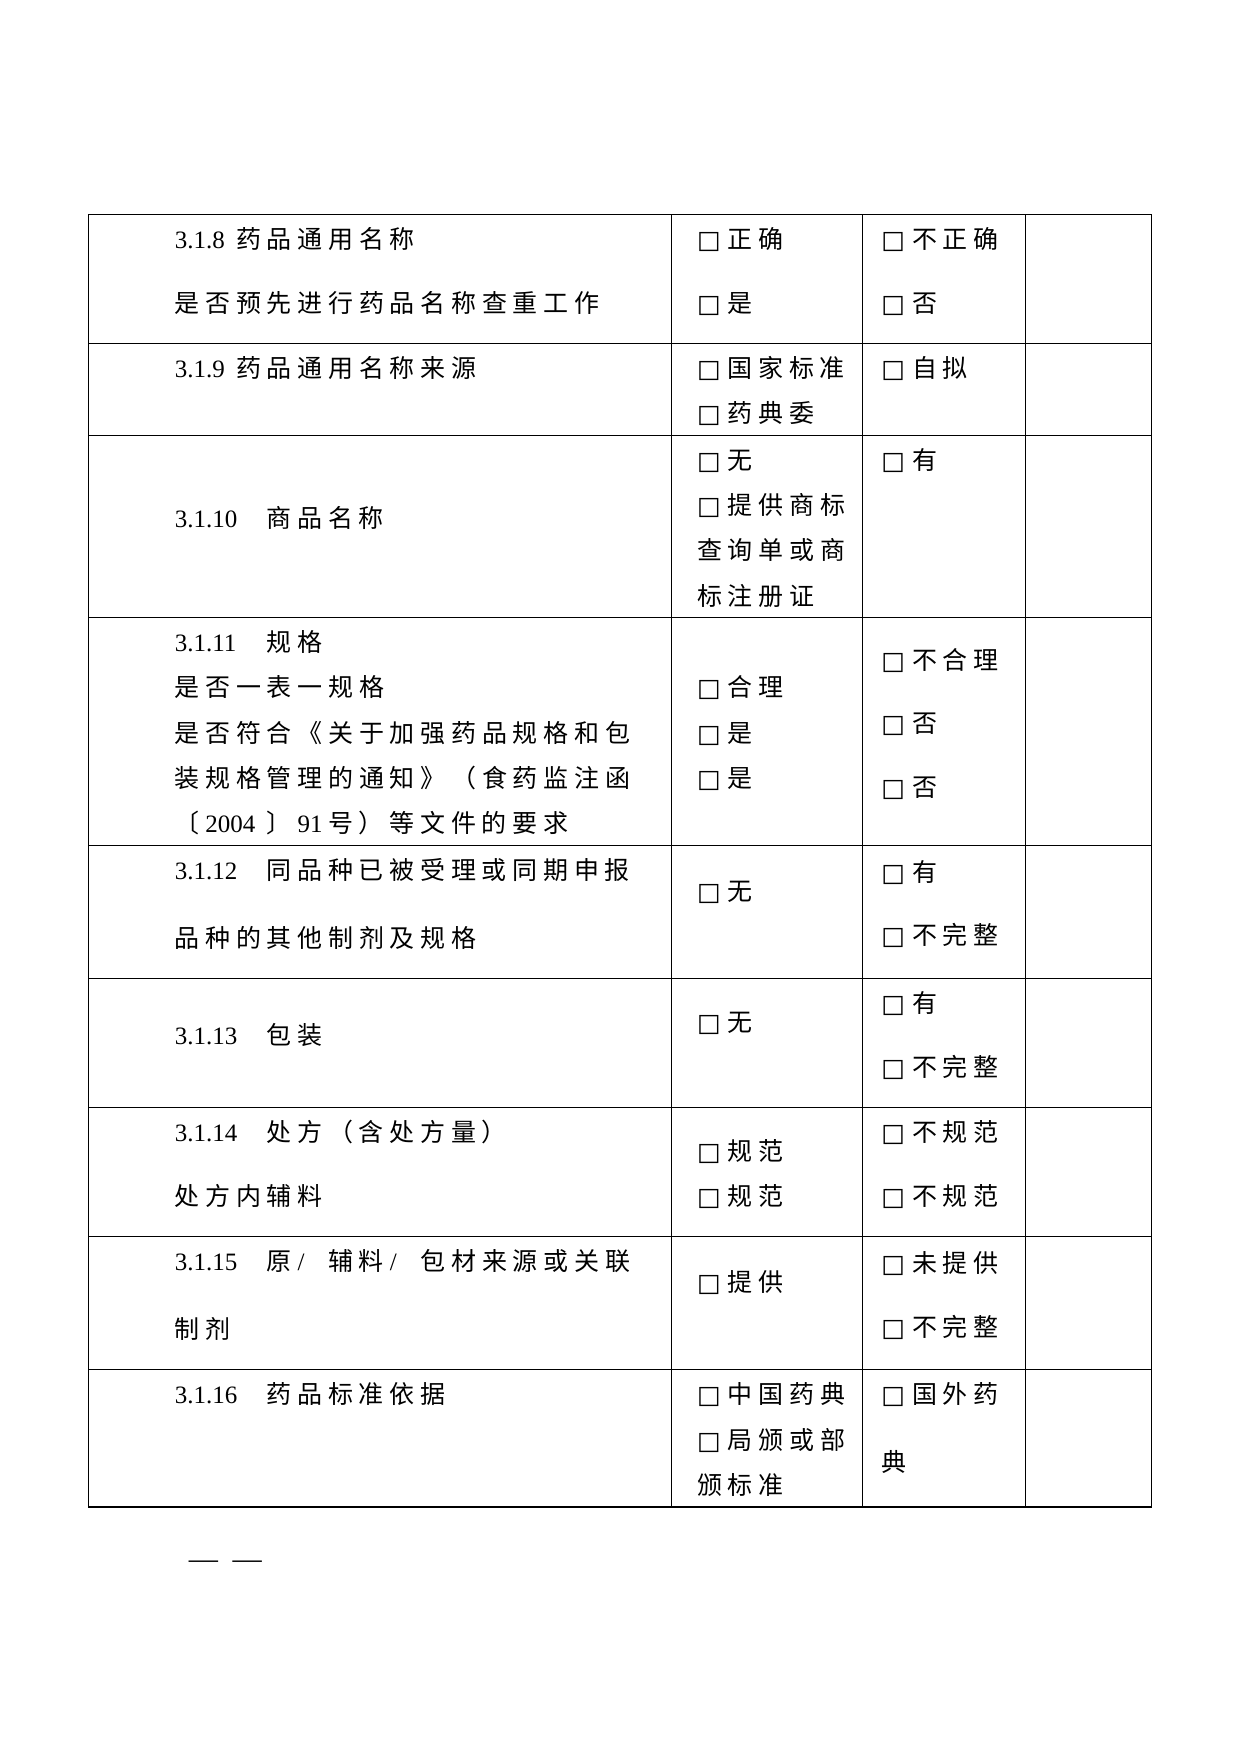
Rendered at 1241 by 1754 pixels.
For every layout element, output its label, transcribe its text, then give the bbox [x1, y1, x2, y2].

table_cell □无 [672, 846, 862, 978]
table_cell □无 □提供商标查询单或商标注册证 [672, 436, 862, 617]
table_cell □正确 □是 [672, 215, 862, 343]
table_cell □有 □不完整 [863, 846, 1025, 978]
table_cell 3.1.13包装 [89, 979, 671, 1107]
table_cell □无 [672, 979, 862, 1107]
table_cell □国家标准 □药典委 [672, 344, 862, 435]
table_cell [1026, 344, 1151, 435]
table_cell □自拟 [863, 344, 1025, 435]
table_cell [1026, 1108, 1151, 1236]
table_cell 3.1.14处方（含处方量） 处方内辅料 [89, 1108, 671, 1236]
table_cell [1026, 618, 1151, 844]
table_cell □国外药典 □其他 [863, 1370, 1025, 1506]
table_cell [1026, 979, 1151, 1107]
table_cell 3.1.11规格 是否一表一规格 是否符合《关于加强药品规格和包装规格管理的通知》（食药监注函〔2004〕91号）等文件的要求 [89, 618, 671, 844]
table_cell 3.1.12同品种已被受理或同期申报品种的其他制剂及规格 [89, 846, 671, 978]
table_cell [672, 1370, 862, 1506]
table_cell [1026, 215, 1151, 343]
table_cell □不正确 □否 [863, 215, 1025, 343]
table_cell 3.1.16药品标准依据 [89, 1370, 671, 1506]
table_cell 3.1.9药品通用名称来源 [89, 344, 671, 435]
table_cell □有 □不完整 [863, 979, 1025, 1107]
table_cell 3.1.15原/辅料/包材来源或关联制剂 [89, 1237, 671, 1369]
table_cell □未提供 □不完整 [863, 1237, 1025, 1369]
table_cell [1026, 1370, 1151, 1506]
table_cell [1026, 1237, 1151, 1369]
table_cell [1026, 436, 1151, 617]
table_cell [1026, 846, 1151, 978]
table_cell □合理 □是 □是 [672, 618, 862, 844]
table_cell □提供 [672, 1237, 862, 1369]
table_cell 3.1.8药品通用名称 是否预先进行药品名称查重工作 [89, 215, 671, 343]
table_cell □有 [863, 436, 1025, 617]
table_cell □规范 □规范 [672, 1108, 862, 1236]
table_cell 3.1.10商品名称 [89, 436, 671, 617]
table_cell □不合理 □否 □否 [863, 618, 1025, 844]
table_cell □不规范 □不规范 [863, 1108, 1025, 1236]
